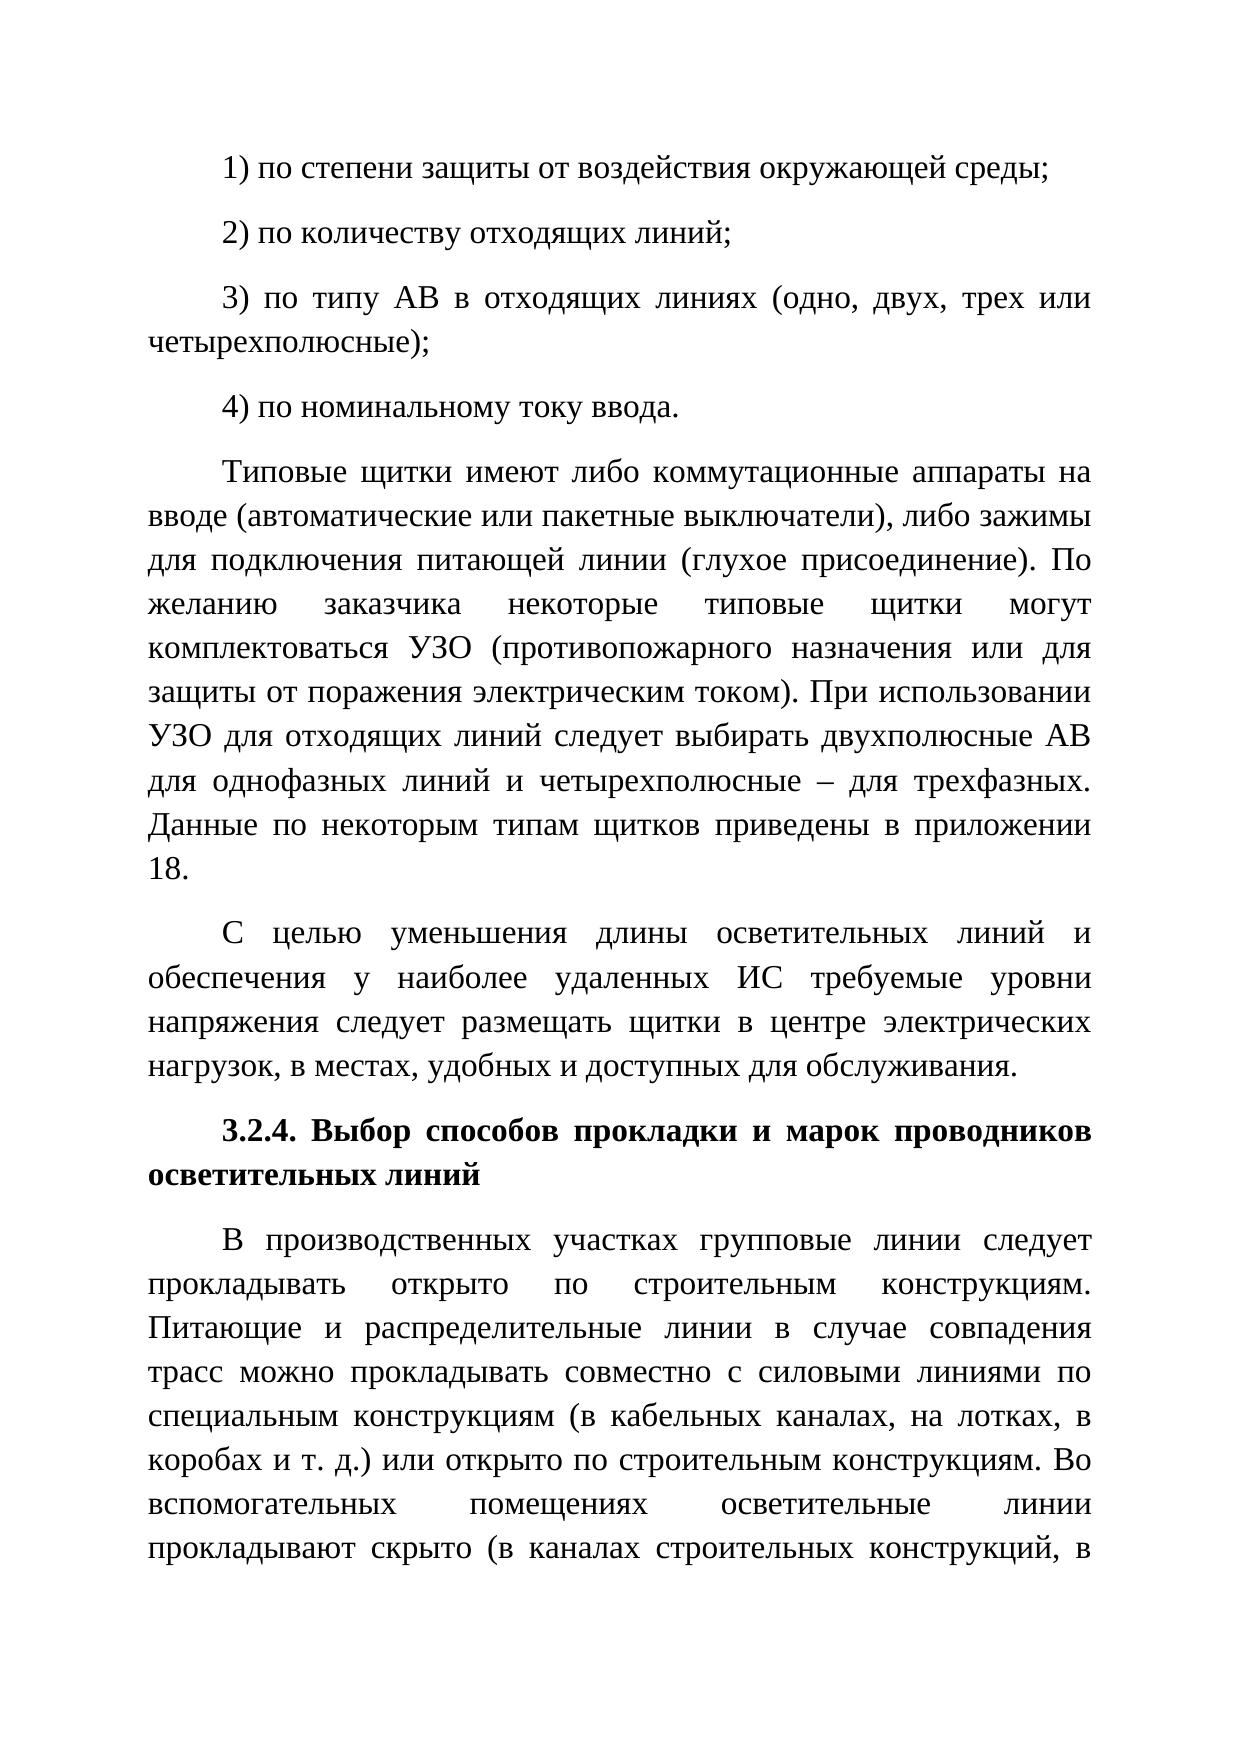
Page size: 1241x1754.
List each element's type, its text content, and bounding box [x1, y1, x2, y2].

text 2) по количеству отходящих линий; [148, 213, 1092, 251]
text 3.2.4. Выбор способов прокладки и марок проводников осветительных линий [148, 1110, 1092, 1192]
text 3) по типу АВ в отходящих линиях (одно, двух, трех или четырехполюсные); [148, 277, 1092, 360]
text 1) по степени защиты от воздействия окружающей среды; [148, 148, 1092, 186]
text С целью уменьшения длины осветительных линий и обеспечения у наиболее удаленных ИС требуемые уровни напряжения следует размещать щитки в центре электрических нагрузок, в местах, удобных и доступных для обслуживания. [148, 913, 1092, 1083]
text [148, 1219, 1092, 1566]
text 4) по номинальному току ввода. [148, 386, 1092, 425]
text Типовые щитки имеют либо коммутационные аппараты на вводе (автоматические или пакетные выключатели), либо зажимы для подключения питающей линии (глухое присоединение). По желанию заказчика некоторые типовые щитки могут комплектоваться УЗО (противопожарного назначения или для защиты от поражения электрическим током). При использовании УЗО для отходящих линий следует выбирать двухполюсные АВ для однофазных линий и четырехполюсные – для трехфазных. Данные по некоторым типам щитков приведены в приложении 18. [148, 451, 1092, 886]
